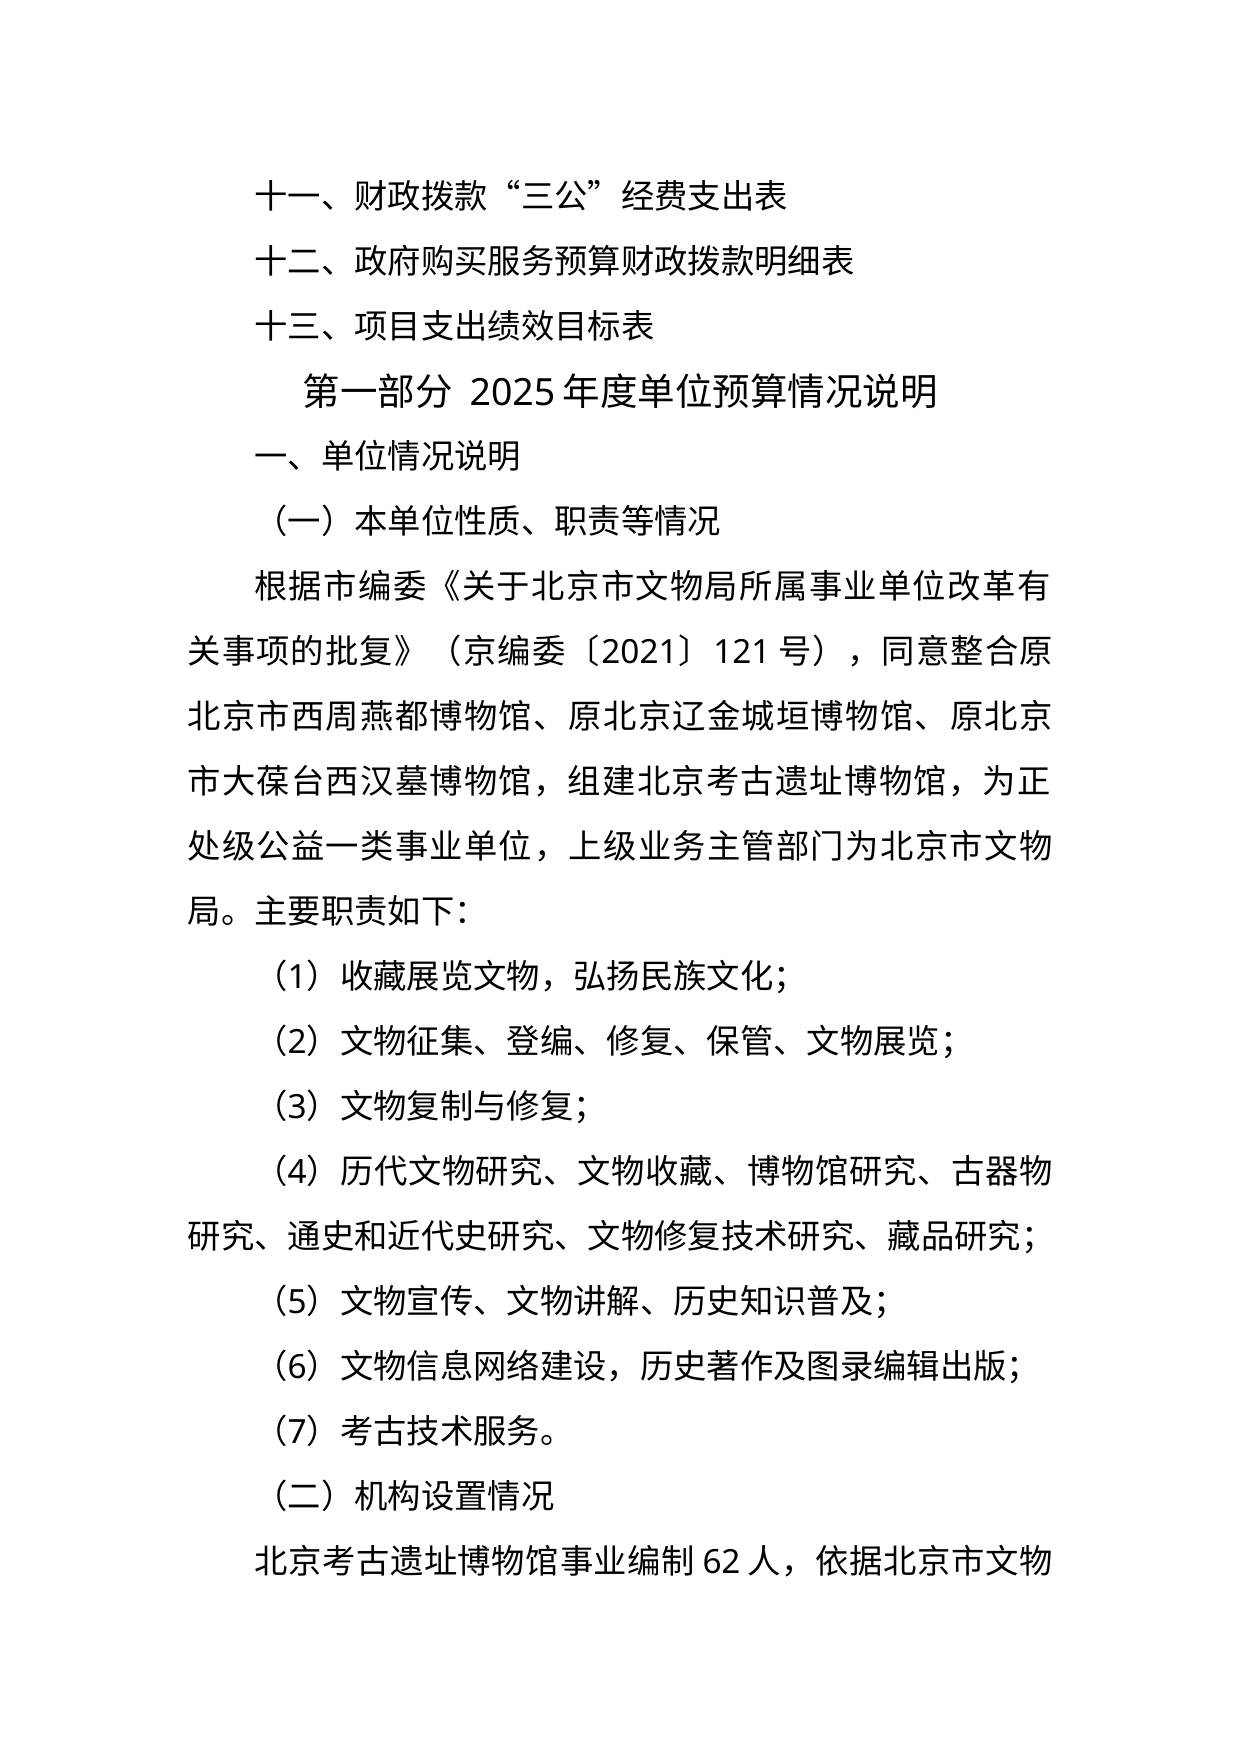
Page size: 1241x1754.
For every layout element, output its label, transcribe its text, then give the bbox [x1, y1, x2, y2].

list 文物信息网络建设，历史著作及图录编辑出版； [187, 1332, 1053, 1397]
list 文物征集、登编、修复、保管、文物展览； [187, 1007, 1053, 1072]
list 机构设置情况 [187, 1462, 1053, 1527]
text 十一、财政拨款“三公”经费支出表 [187, 162, 1053, 227]
list 考古技术服务。 [187, 1397, 1053, 1462]
list 历代文物研究、文物收藏、博物馆研究、古器物研究、通史和近代史研究、文物修复技术研究、藏品研究； [187, 1137, 1053, 1267]
text 一、单位情况说明 [187, 422, 1053, 487]
text （一）本单位性质、职责等情况 [187, 487, 1053, 552]
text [187, 1527, 1053, 1592]
text （1）收藏展览文物，弘扬民族文化； [187, 942, 1053, 1007]
text 十二、政府购买服务预算财政拨款明细表 [187, 227, 1053, 292]
text 十三、项目支出绩效目标表 [187, 292, 1053, 357]
list 文物宣传、文物讲解、历史知识普及； [187, 1267, 1053, 1332]
list 文物复制与修复； [187, 1072, 1053, 1137]
text 根据市编委《关于北京市文物局所属事业单位改革有关事项的批复》（京编委〔2021〕121号），同意整合原北京市西周燕都博物馆、原北京辽金城垣博物馆、原北京市大葆台西汉墓博物馆，组建北京考古遗址博物馆，为正处级公益一类事业单位，上级业务主管部门为北京市文物局。主要职责如下： [187, 552, 1053, 942]
text 第一部分 2025年度单位预算情况说明 [187, 357, 1053, 422]
